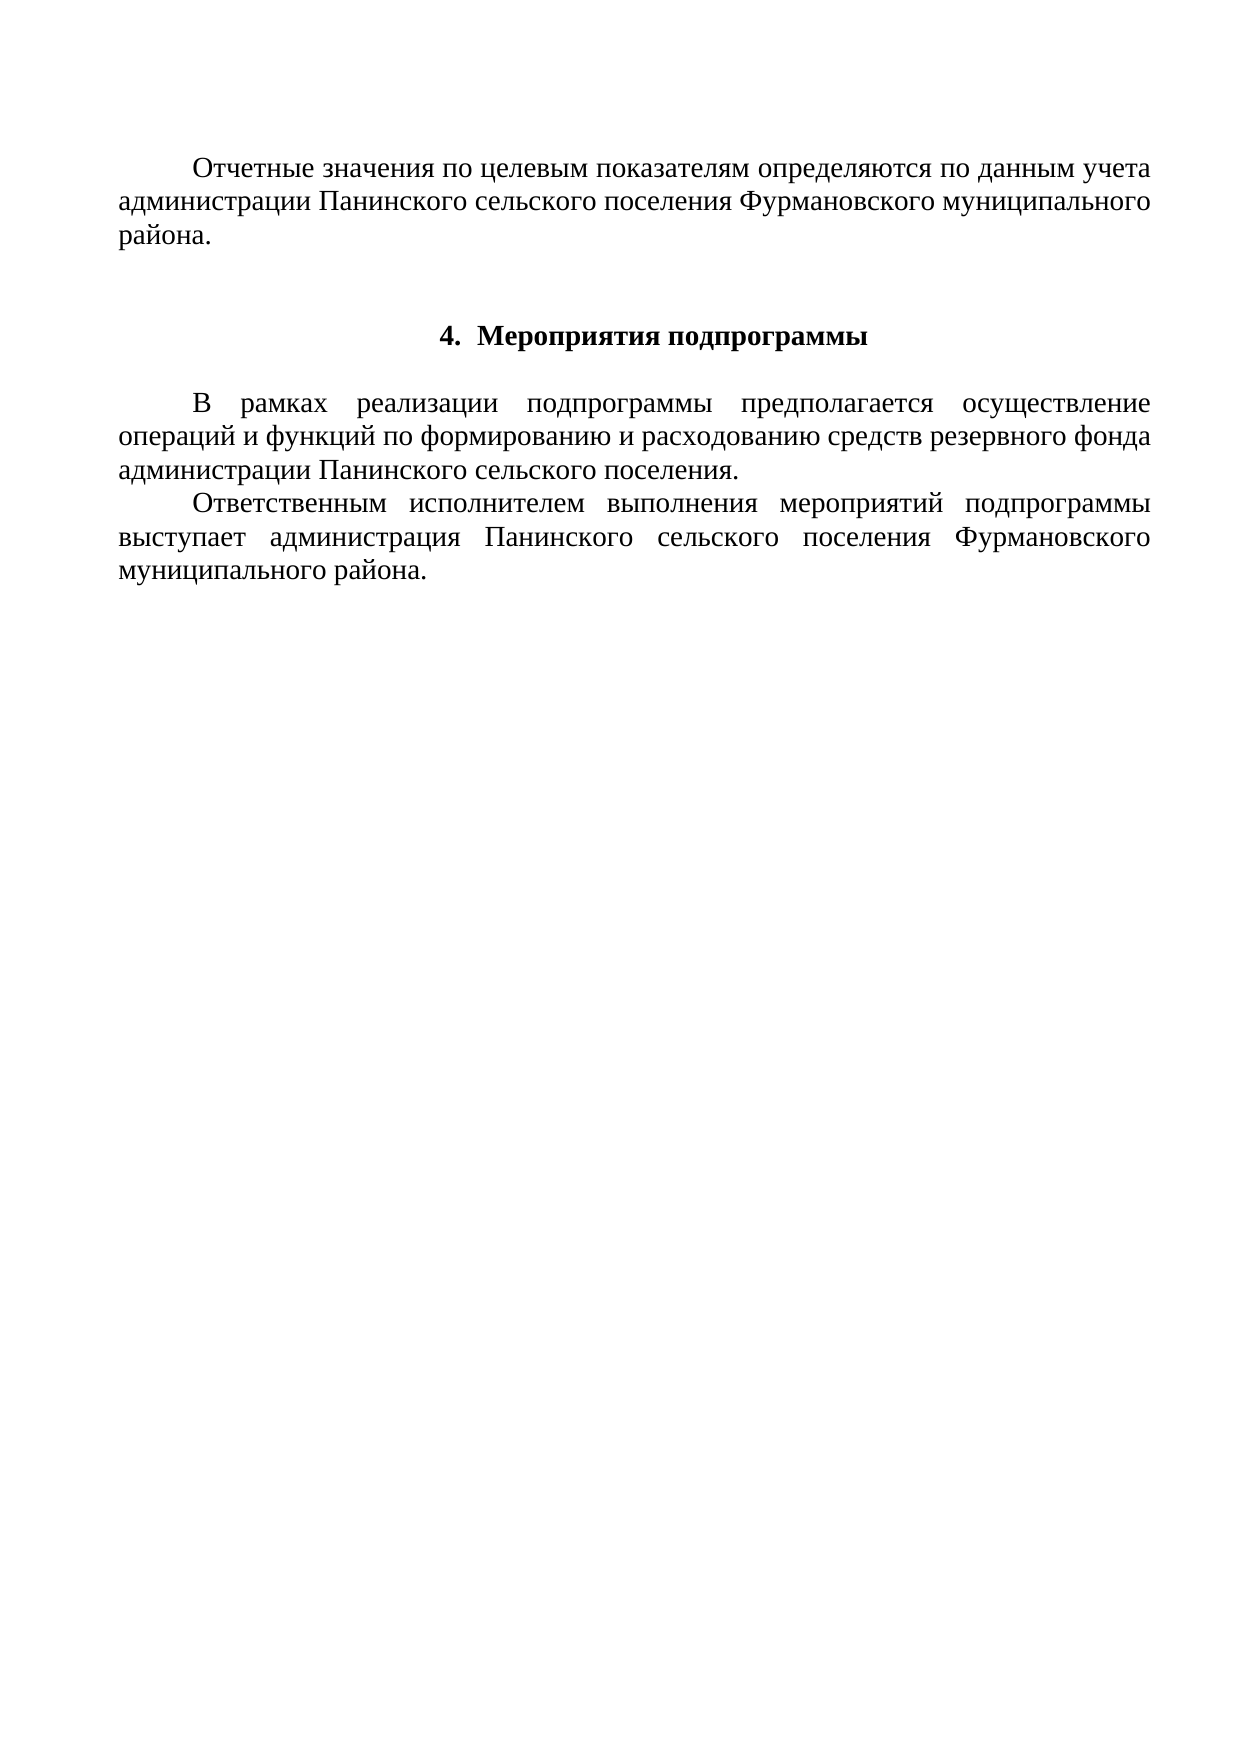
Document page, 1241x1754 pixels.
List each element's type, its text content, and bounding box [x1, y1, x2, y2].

text В рамках реализации подпрограммы предполагается осуществление операций и функций по формированию и расходованию средств резервного фонда администрации Панинского сельского поселения. [118, 385, 1152, 485]
text Отчетные значения по целевым показателям определяются по данным учета администрации Панинского сельского поселения Фурмановского муниципального района. [118, 150, 1152, 251]
subtitle Мероприятия подпрограммы [156, 318, 1152, 351]
text Ответственным исполнителем выполнения мероприятий подпрограммы выступает администрация Панинского сельского поселения Фурмановского муниципального района. [118, 485, 1152, 586]
